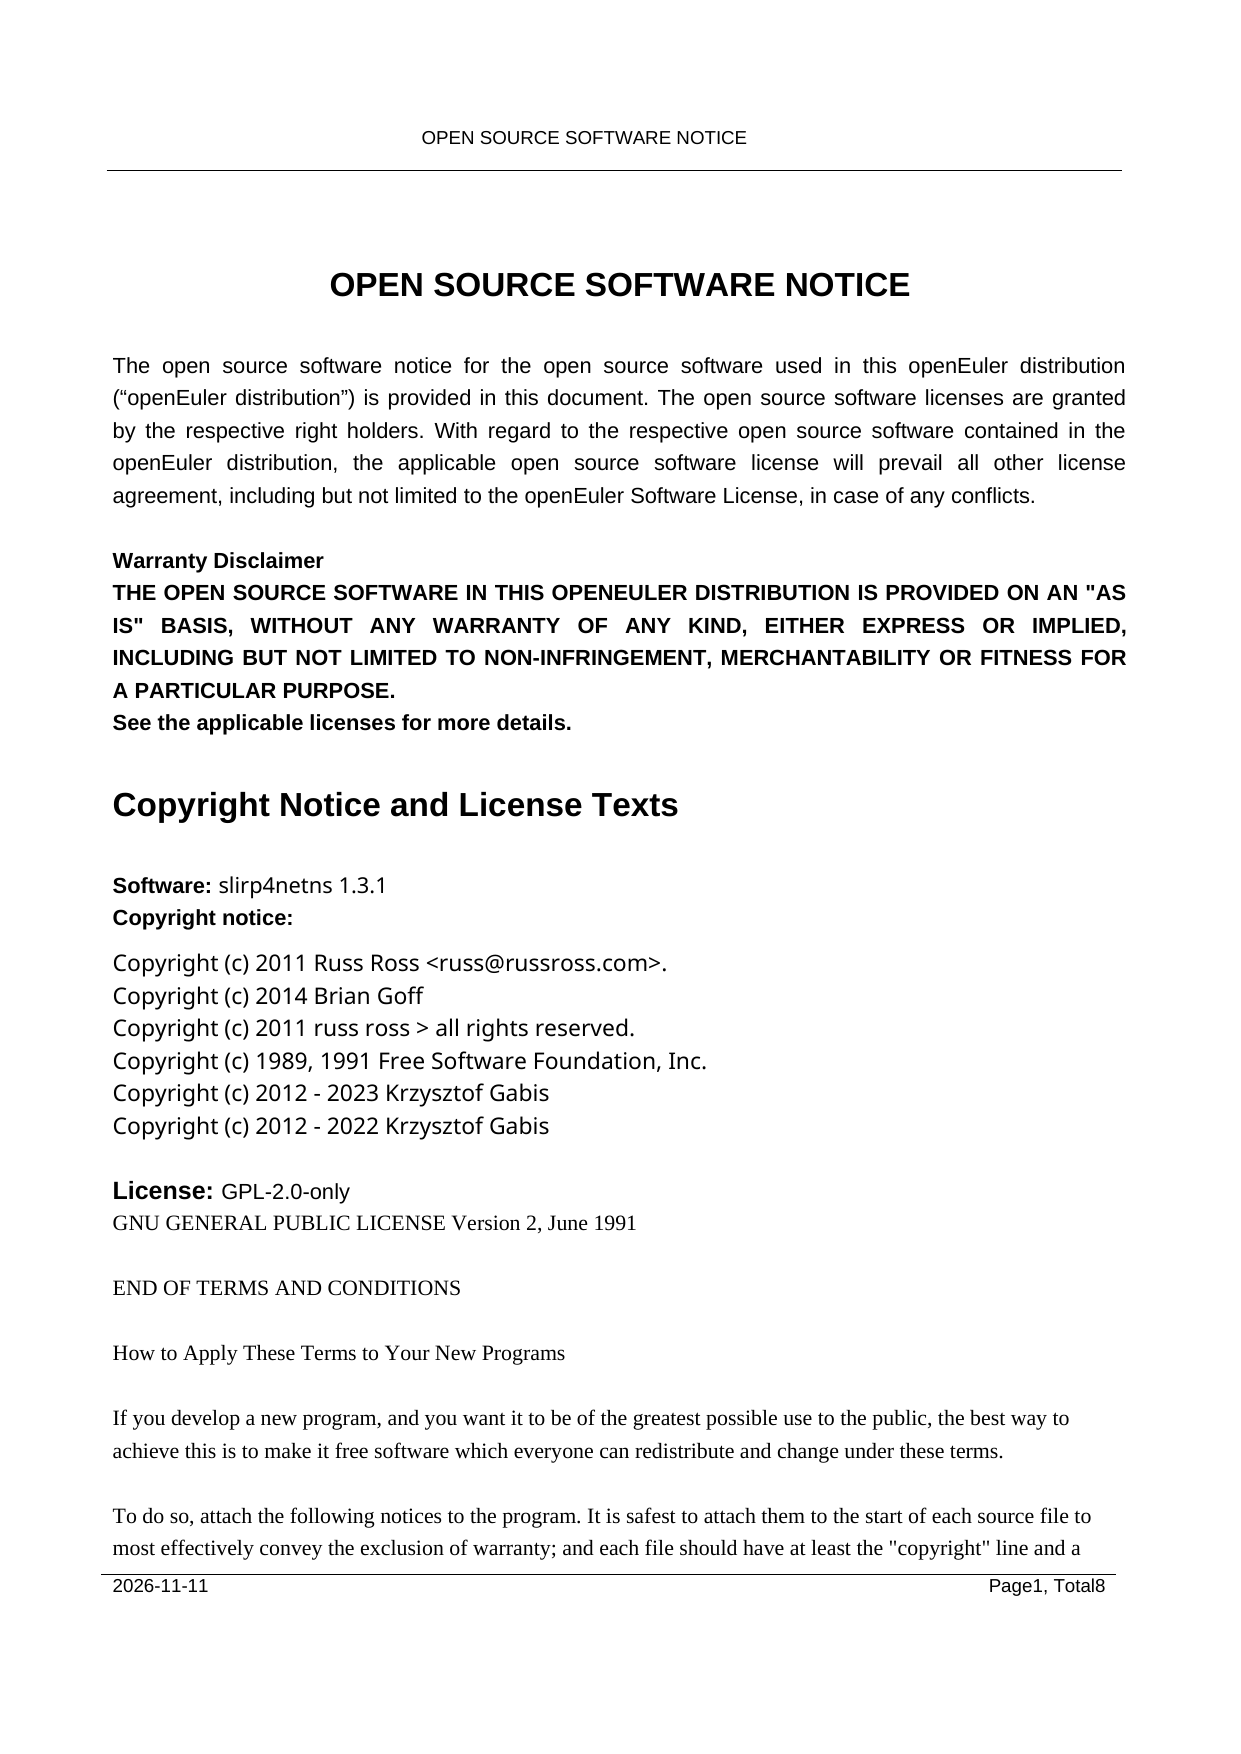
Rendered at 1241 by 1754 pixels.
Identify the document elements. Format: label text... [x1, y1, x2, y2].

text Copyright (c) 2011 Russ Ross <russ@russross.com>. Copyright (c) 2014 Brian Goff Copyright (c) 2011 russ ross > all rights reserved. Copyright (c) 1989, 1991 Free Software Foundation, Inc. Copyright (c) 2012 - 2023 Krzysztof Gabis Copyright (c) 2012 - 2022 Krzysztof Gabis [112, 947, 1128, 1174]
text THE OPEN SOURCE SOFTWARE IN THIS OPENEULER DISTRIBUTION IS PROVIDED ON AN "AS IS" BASIS, WITHOUT ANY WARRANTY OF ANY KIND, EITHER EXPRESS OR IMPLIED, INCLUDING BUT NOT LIMITED TO NON-INFRINGEMENT, MERCHANTABILITY OR FITNESS FOR A PARTICULAR PURPOSE. See the applicable licenses for more details. [112, 576, 1128, 739]
text License: GPL-2.0-only [112, 1174, 1128, 1207]
text Copyright notice: [112, 901, 1128, 934]
text OPEN SOURCE SOFTWARE NOTICE [112, 251, 1128, 316]
title Software: slirp4netns 1.3.1 [112, 869, 1128, 901]
text The open source software notice for the open source software used in this openEuler distribution (“openEuler distribution”) is provided in this document. The open source software licenses are granted by the respective right holders. With regard to the respective open source software contained in the openEuler distribution, the applicable open source software license will prevail all other license agreement, including but not limited to the openEuler Software License, in case of any conflicts. [112, 349, 1128, 511]
text Warranty Disclaimer [112, 544, 1128, 576]
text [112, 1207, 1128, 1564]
text Copyright Notice and License Texts [112, 771, 1128, 836]
